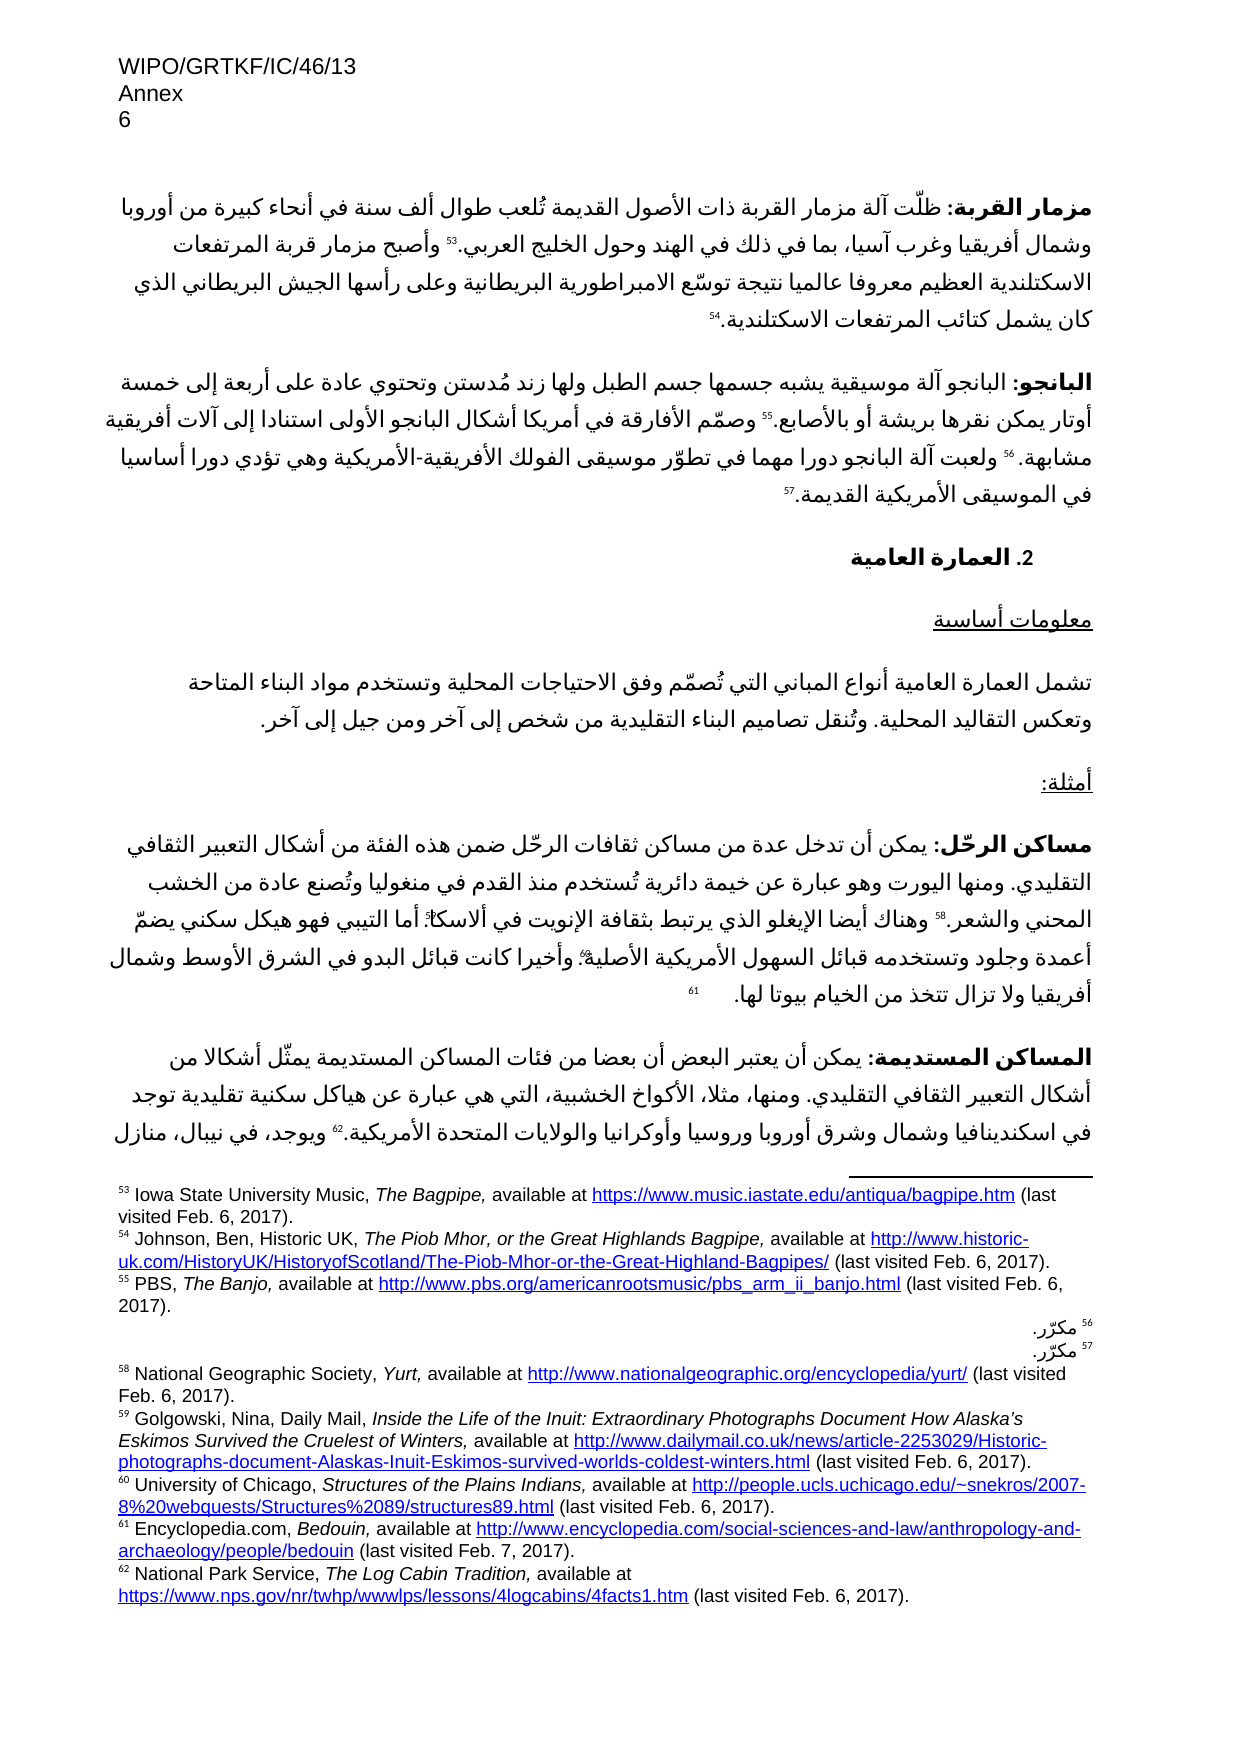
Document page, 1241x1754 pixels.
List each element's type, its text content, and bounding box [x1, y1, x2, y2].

text البانجو: البانجو آلة موسيقية يشبه جسمها جسم الطبل ولها زند مُدستن وتحتوي عادة على أربعة إلى خمسة أوتار يمكن نقرها بريشة أو بالأصابع. وصمّم الأفارقة في أمريكا أشكال البانجو الأولى استنادا إلى آلات أفريقية مشابهة. ولعبت آلة البانجو دورا مهما في تطوّر موسيقى الفولك الأفريقية-الأمريكية وهي تؤدي دورا أساسيا في الموسيقى الأمريكية القديمة. [118, 360, 1092, 510]
text مزمار القربة: ظلّت آلة مزمار القربة ذات الأصول القديمة تُلعب طوال ألف سنة في أنحاء كبيرة من أوروبا وشمال أفريقيا وغرب آسيا، بما في ذلك في الهند وحول الخليج العربي. وأصبح مزمار قربة المرتفعات الاسكتلندية العظيم معروفا عالميا نتيجة توسّع الامبراطورية البريطانية وعلى رأسها الجيش البريطاني الذي كان يشمل كتائب المرتفعات الاسكتلندية. [118, 185, 1092, 335]
text 2. العمارة العامية [118, 535, 1033, 572]
text أمثلة: [118, 760, 1092, 797]
text معلومات أساسية [118, 597, 1092, 635]
text مساكن الرحّل: يمكن أن تدخل عدة من مساكن ثقافات الرحّل ضمن هذه الفئة من أشكال التعبير الثقافي التقليدي. ومنها اليورت وهو عبارة عن خيمة دائرية تُستخدم منذ القدم في منغوليا وتُصنع عادة من الخشب المحني والشعر. وهناك أيضا الإيغلو الذي يرتبط بثقافة الإنويت في ألاسكا. أما التيبي فهو هيكل سكني يضمّ أعمدة وجلود وتستخدمه قبائل السهول الأمريكية الأصلية. وأخيرا كانت قبائل البدو في الشرق الأوسط وشمال أفريقيا ولا تزال تتخذ من الخيام بيوتا لها. [118, 822, 1092, 1010]
text المساكن المستديمة: يمكن أن يعتبر البعض أن بعضا من فئات المساكن المستديمة يمثّل أشكالا من أشكال التعبير الثقافي التقليدي. ومنها، مثلا، الأكواخ الخشبية، التي هي عبارة عن هياكل سكنية تقليدية توجد في اسكندينافيا وشمال وشرق أوروبا وروسيا وأوكرانيا والولايات المتحدة الأمريكية. ويوجد، في نيبال، منازل تقليدية مبنية من الطين والحجر. والمعروف أن بيوت قبائل الماساي مبنية من التراب والعصي والعشب وروث الأبقار وبولها. وقد نجد في منزل الباتاك الإندونيسي مثالا آخر، فهو عبارة عن أكوام خشبية وأسقف مصنوعة من قش نخيل السكر. وهناك، أخيرا، السيهيوان وهو عبارة عن منزل ذي فناء تقليدي يوجد في الصين. [118, 1035, 1092, 1147]
text تشمل العمارة العامية أنواع المباني التي تُصمّم وفق الاحتياجات المحلية وتستخدم مواد البناء المتاحة وتعكس التقاليد المحلية. وتُنقل تصاميم البناء التقليدية من شخص إلى آخر ومن جيل إلى آخر. [118, 660, 1092, 735]
